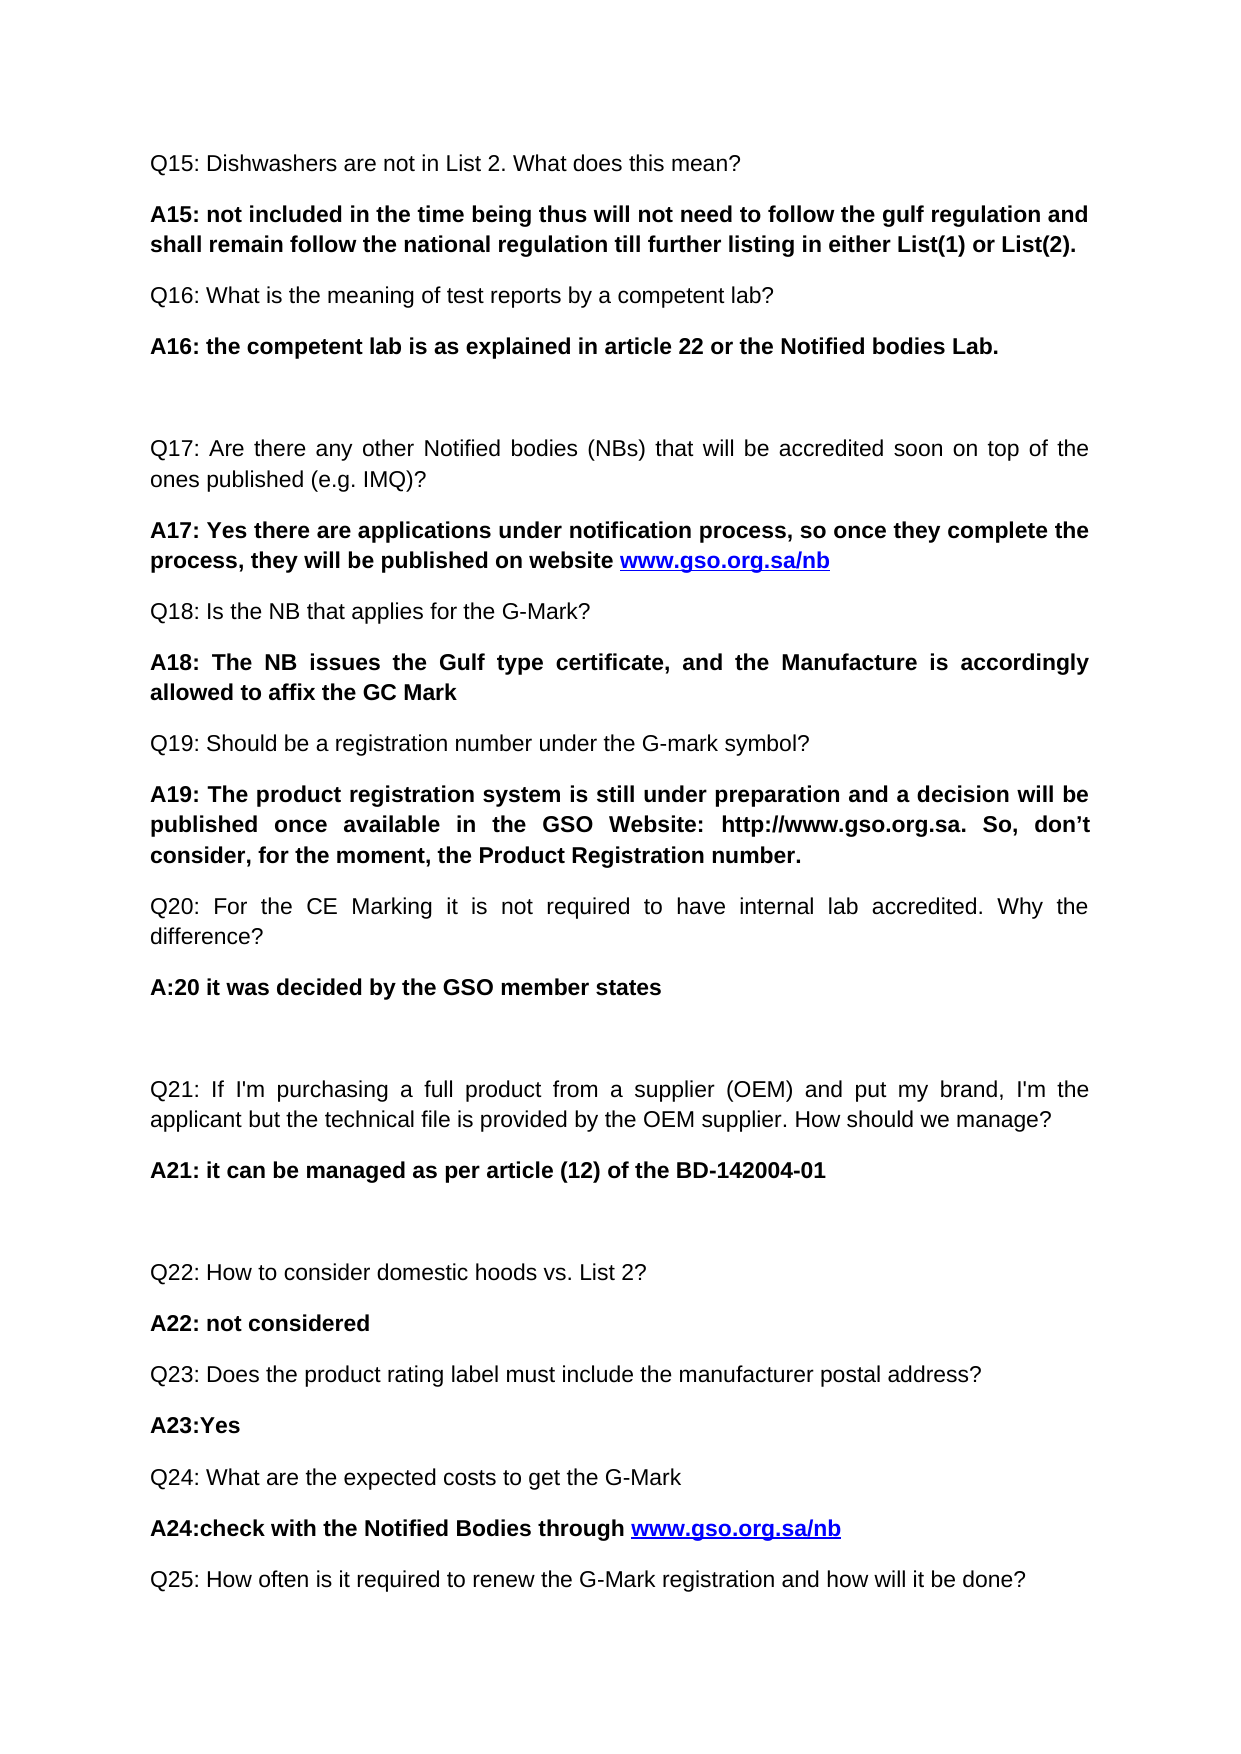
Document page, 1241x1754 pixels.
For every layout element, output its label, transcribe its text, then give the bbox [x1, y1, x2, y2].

text A17: Yes there are applications under notification process, so once they complete the process, they will be published on website www.gso.org.sa/nb [150, 517, 1090, 573]
text A15: not included in the time being thus will not need to follow the gulf regulation and shall remain follow the national regulation till further listing in either List(1) or List(2). [150, 201, 1090, 258]
text Q25: How often is it required to renew the G-Mark registration and how will it be done? [150, 1566, 1090, 1592]
text Q22: How to consider domestic hoods vs. List 2? [150, 1259, 1090, 1286]
text Q20: For the CE Marking it is not required to have internal lab accredited. Why the difference? [150, 893, 1090, 949]
text Q16: What is the meaning of test reports by a competent lab? [150, 282, 1090, 309]
text Q17: Are there any other Notified bodies (NBs) that will be accredited soon on top of the ones published (e.g. IMQ)? [150, 435, 1090, 492]
text A23:Yes [150, 1412, 1090, 1439]
text Q19: Should be a registration number under the G-mark symbol? [150, 730, 1090, 757]
text Q23: Does the product rating label must include the manufacturer postal address? [150, 1361, 1090, 1388]
text A22: not considered [150, 1310, 1090, 1337]
text A24:check with the Notified Bodies through www.gso.org.sa/nb [150, 1514, 1090, 1541]
text Q18: Is the NB that applies for the G-Mark? [150, 598, 1090, 624]
text Q21: If I'm purchasing a full product from a supplier (OEM) and put my brand, I'm the applicant but the technical file is provided by the OEM supplier. How should we manage? [150, 1076, 1090, 1133]
text A19: The product registration system is still under preparation and a decision will be published once available in the GSO Website: http://www.gso.org.sa. So, don’t consider, for the moment, the Product Registration number. [150, 781, 1090, 868]
text A18: The NB issues the Gulf type certificate, and the Manufacture is accordingly allowed to affix the GC Mark [150, 649, 1090, 706]
text A16: the competent lab is as explained in article 22 or the Notified bodies Lab. [150, 333, 1090, 360]
text A21: it can be managed as per article (12) of the BD-142004-01 [150, 1157, 1090, 1184]
text A:20 it was decided by the GSO member states [150, 974, 1090, 1000]
text Q15: Dishwashers are not in List 2. What does this mean? [150, 150, 1090, 176]
text Q24: What are the expected costs to get the G-Mark [150, 1463, 1090, 1490]
